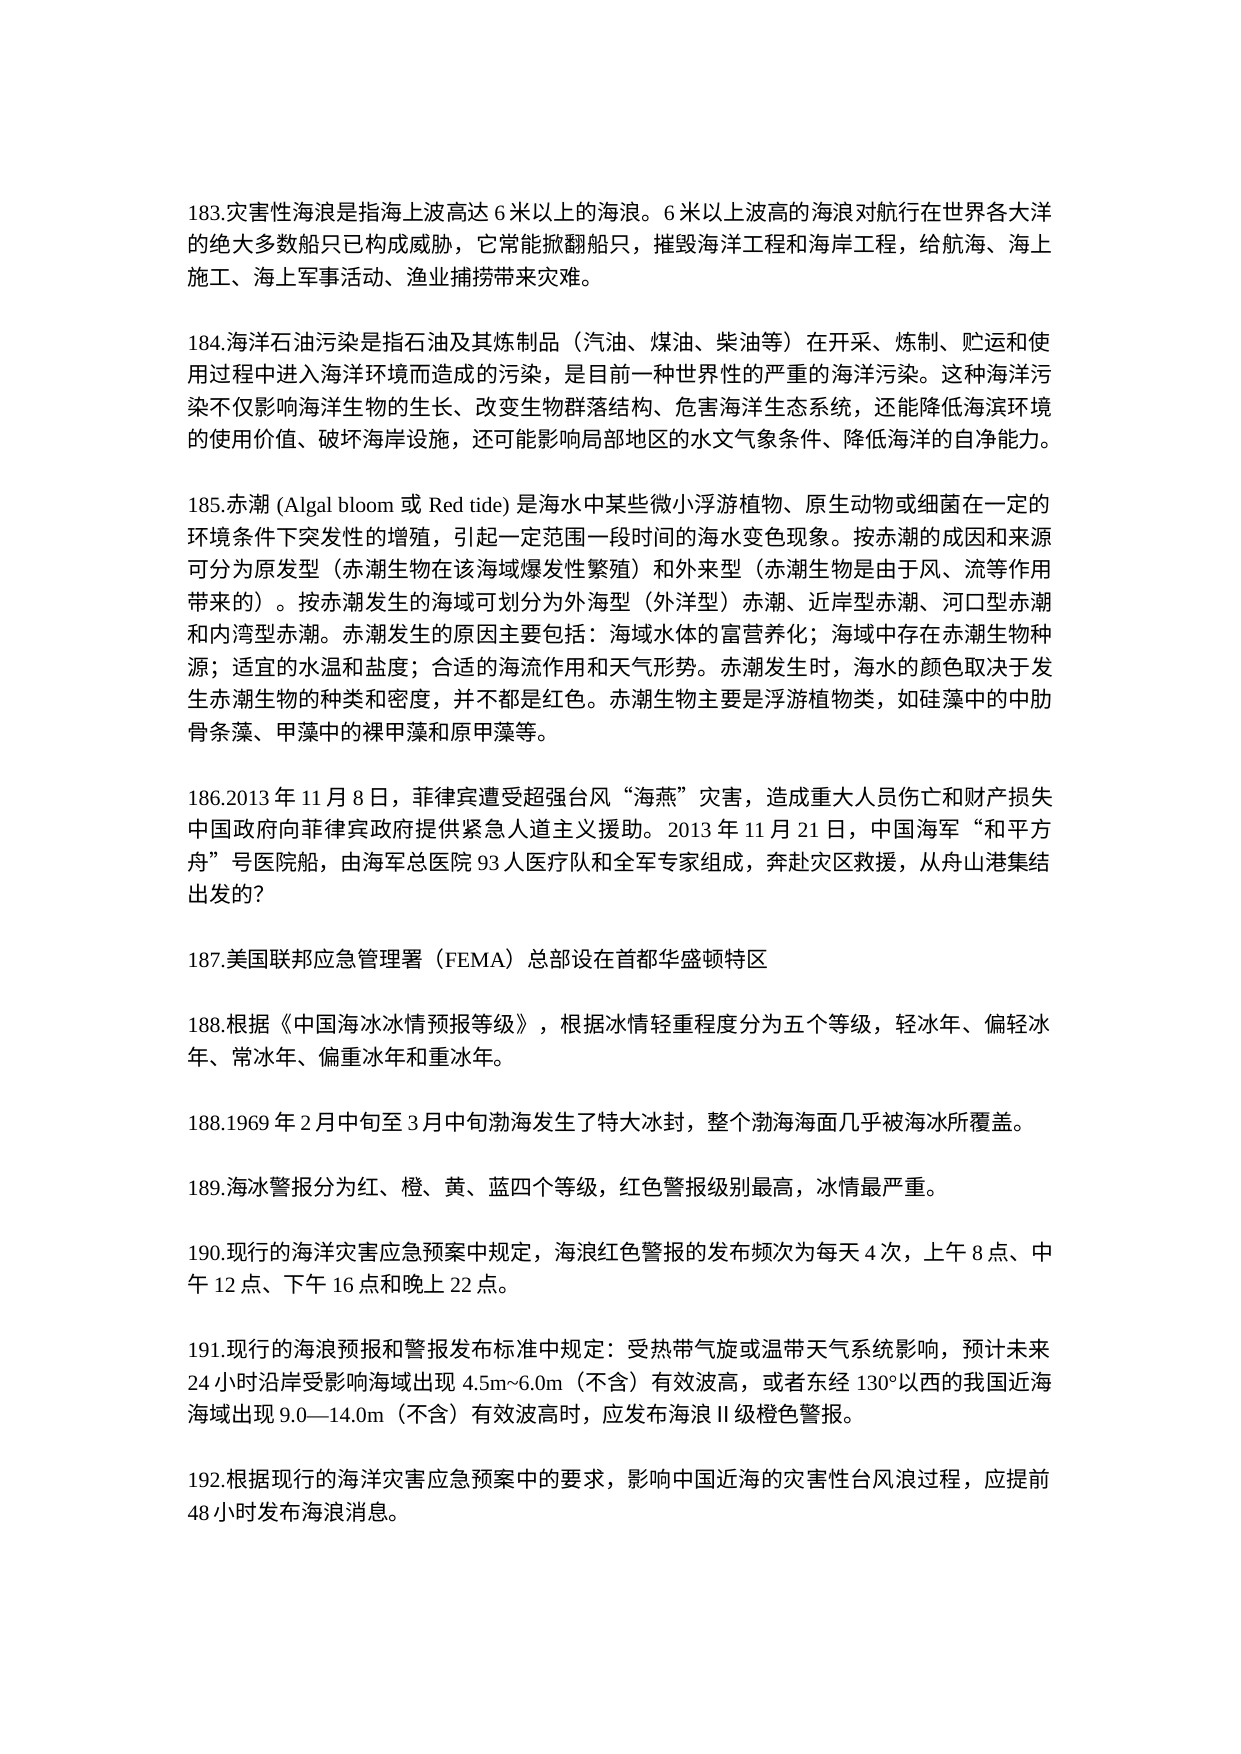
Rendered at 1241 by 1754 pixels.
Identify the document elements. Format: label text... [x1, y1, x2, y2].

text 187.美国联邦应急管理署（FEMA）总部设在首都华盛顿特区 [187, 942, 1053, 974]
text 185.赤潮 (Algal bloom 或 Red tide) 是海水中某些微小浮游植物、原生动物或细菌在一定的环境条件下突发性的增殖，引起一定范围一段时间的海水变色现象。按赤潮的成因和来源可分为原发型（赤潮生物在该海域爆发性繁殖）和外来型（赤潮生物是由于风、流等作用带来的）。按赤潮发生的海域可划分为外海型（外洋型）赤潮、近岸型赤潮、河口型赤潮和内湾型赤潮。赤潮发生的原因主要包括：海域水体的富营养化；海域中存在赤潮生物种源；适宜的水温和盐度；合适的海流作用和天气形势。赤潮发生时，海水的颜色取决于发生赤潮生物的种类和密度，并不都是红色。赤潮生物主要是浮游植物类，如硅藻中的中肋骨条藻、甲藻中的裸甲藻和原甲藻等。 [187, 487, 1053, 747]
text 183.灾害性海浪是指海上波高达6米以上的海浪。6米以上波高的海浪对航行在世界各大洋的绝大多数船只已构成威胁，它常能掀翻船只，摧毁海洋工程和海岸工程，给航海、海上施工、海上军事活动、渔业捕捞带来灾难。 [187, 194, 1053, 292]
text 191.现行的海浪预报和警报发布标准中规定：受热带气旋或温带天气系统影响，预计未来24小时沿岸受影响海域出现4.5m~6.0m（不含）有效波高，或者东经130°以西的我国近海海域出现9.0—14.0m（不含）有效波高时，应发布海浪Ⅱ级橙色警报。 [187, 1332, 1053, 1429]
text 192.根据现行的海洋灾害应急预案中的要求，影响中国近海的灾害性台风浪过程，应提前48小时发布海浪消息。 [187, 1462, 1053, 1527]
text 184.海洋石油污染是指石油及其炼制品（汽油、煤油、柴油等）在开采、炼制、贮运和使用过程中进入海洋环境而造成的污染，是目前一种世界性的严重的海洋污染。这种海洋污染不仅影响海洋生物的生长、改变生物群落结构、危害海洋生态系统，还能降低海滨环境的使用价值、破坏海岸设施，还可能影响局部地区的水文气象条件、降低海洋的自净能力。 [187, 324, 1053, 454]
text 188.1969年2月中旬至3月中旬渤海发生了特大冰封，整个渤海海面几乎被海冰所覆盖。 [187, 1104, 1053, 1137]
text 189.海冰警报分为红、橙、黄、蓝四个等级，红色警报级别最高，冰情最严重。 [187, 1169, 1053, 1202]
text 188.根据《中国海冰冰情预报等级》，根据冰情轻重程度分为五个等级，轻冰年、偏轻冰年、常冰年、偏重冰年和重冰年。 [187, 1007, 1053, 1072]
text 190.现行的海洋灾害应急预案中规定，海浪红色警报的发布频次为每天4次，上午8点、中午12点、下午16点和晚上22点。 [187, 1234, 1053, 1299]
text 186.2013年11月8日，菲律宾遭受超强台风“海燕”灾害，造成重大人员伤亡和财产损失。中国政府向菲律宾政府提供紧急人道主义援助。2013年11月21日，中国海军“和平方舟”号医院船，由海军总医院93人医疗队和全军专家组成，奔赴灾区救援，从舟山港集结出发的？ [187, 779, 1053, 909]
